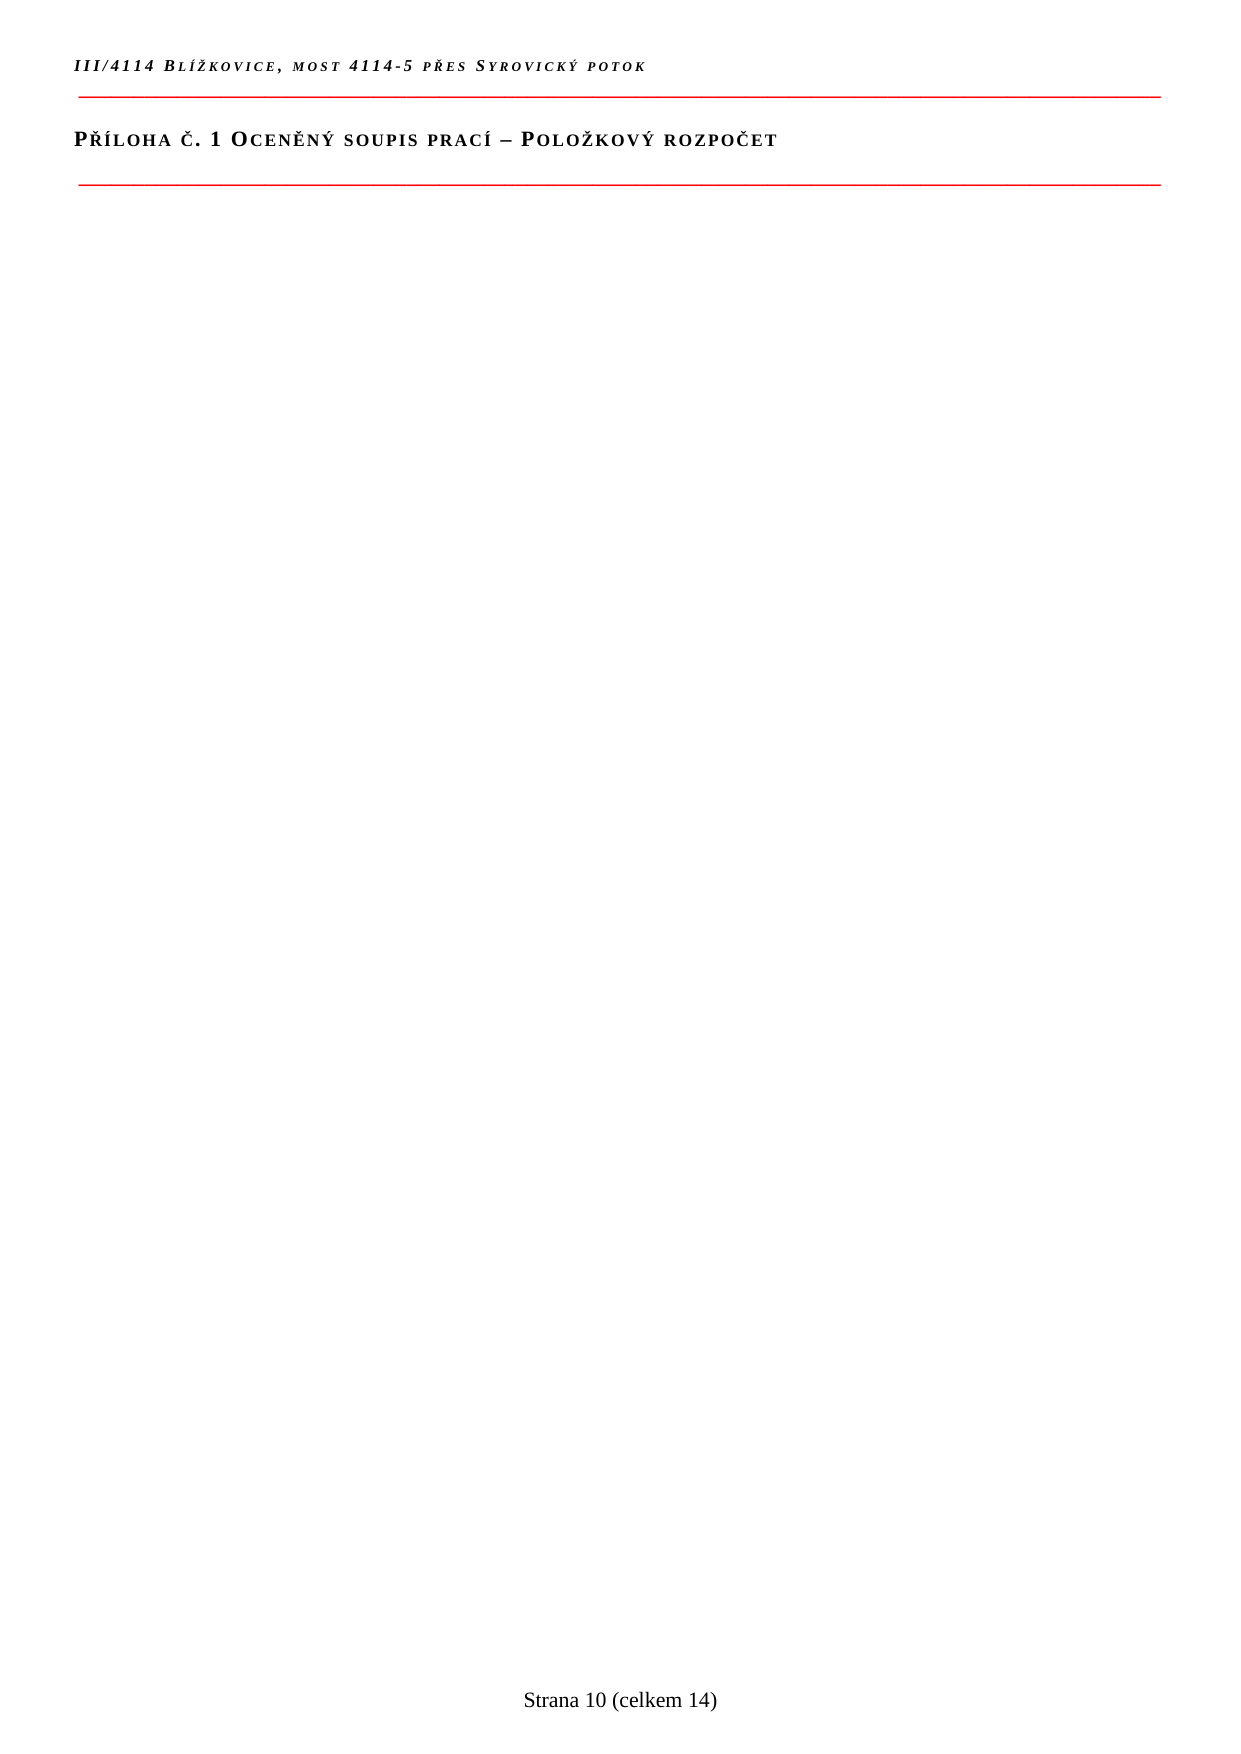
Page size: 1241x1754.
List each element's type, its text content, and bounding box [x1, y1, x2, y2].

text Příloha č. 1 Oceněný soupis prací – Položkový rozpočet [74, 126, 1166, 151]
text ___________________________________________________________________________________________________ [74, 163, 1166, 189]
